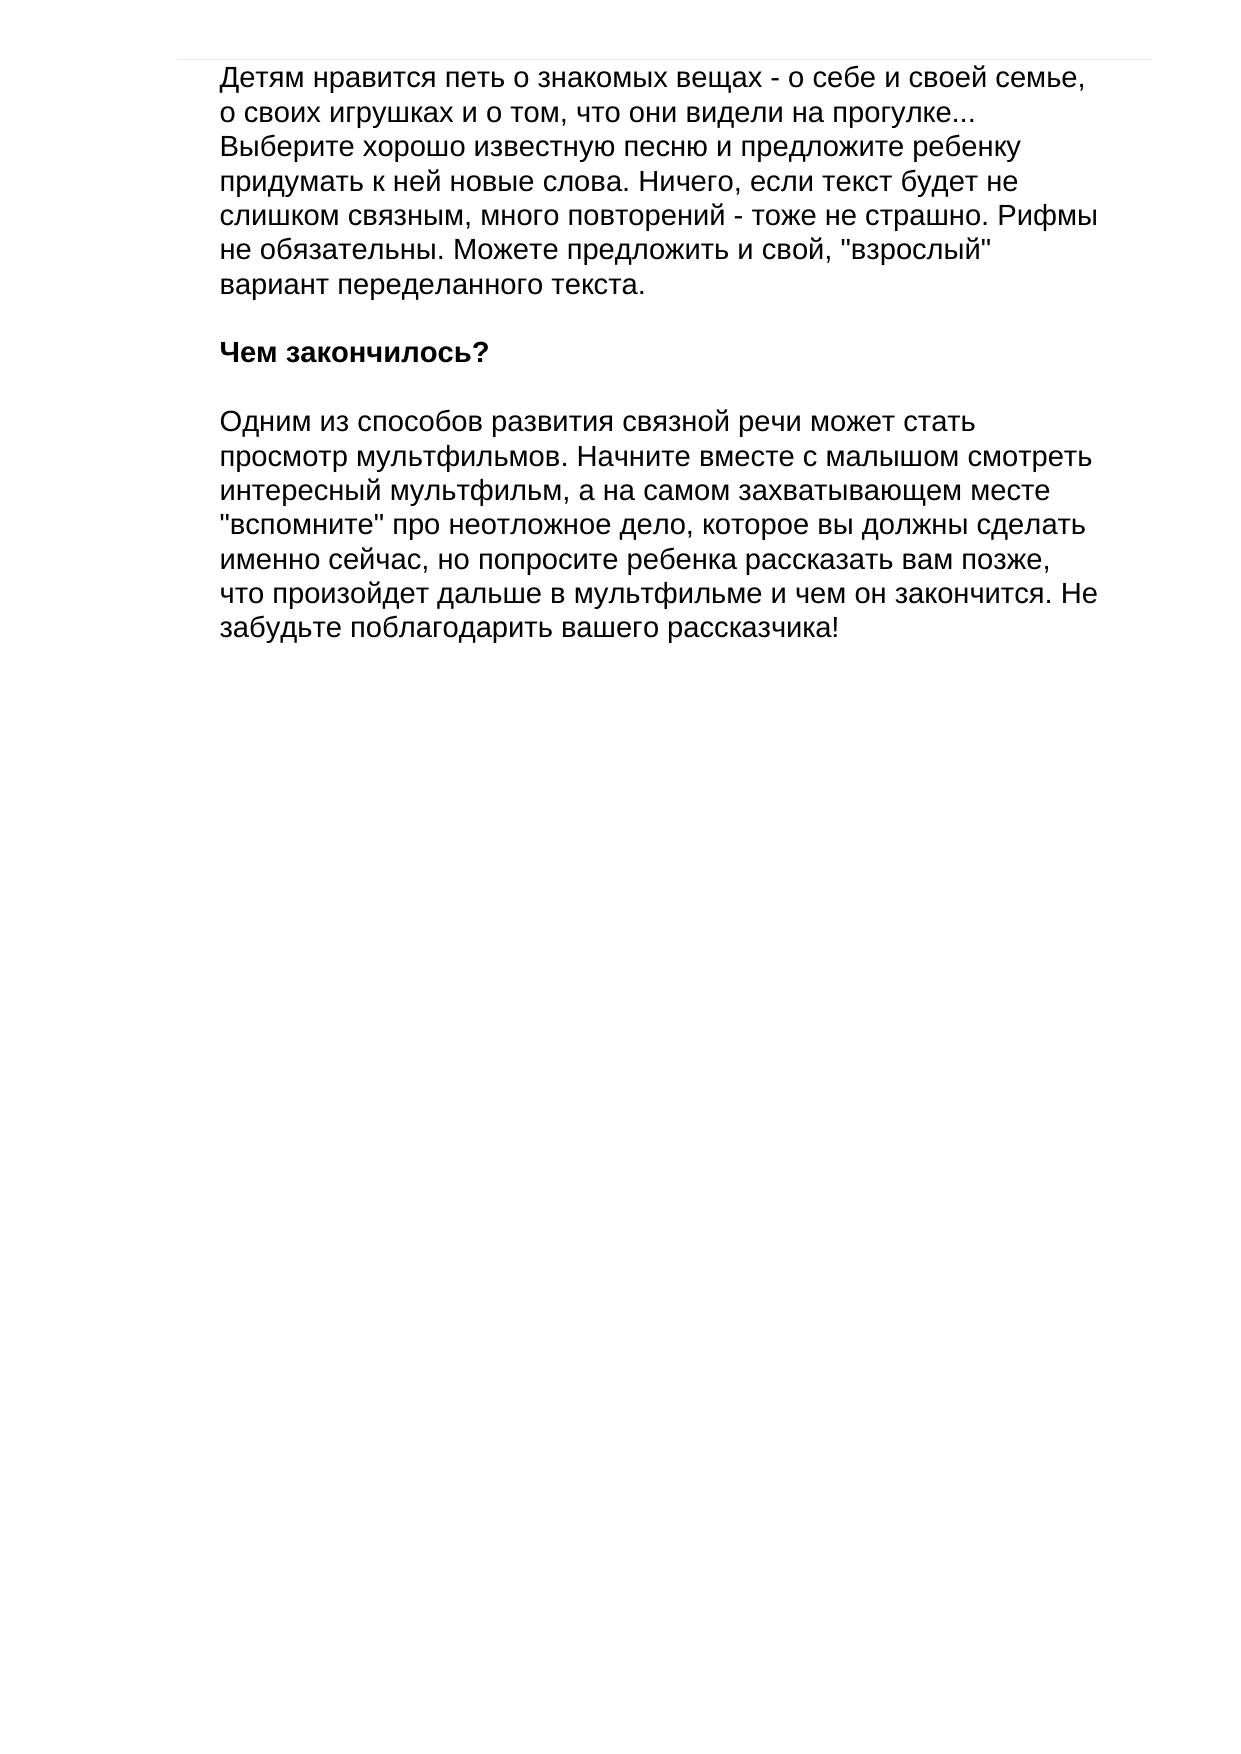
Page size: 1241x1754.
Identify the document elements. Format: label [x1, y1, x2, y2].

table_cell [177, 60, 1152, 660]
